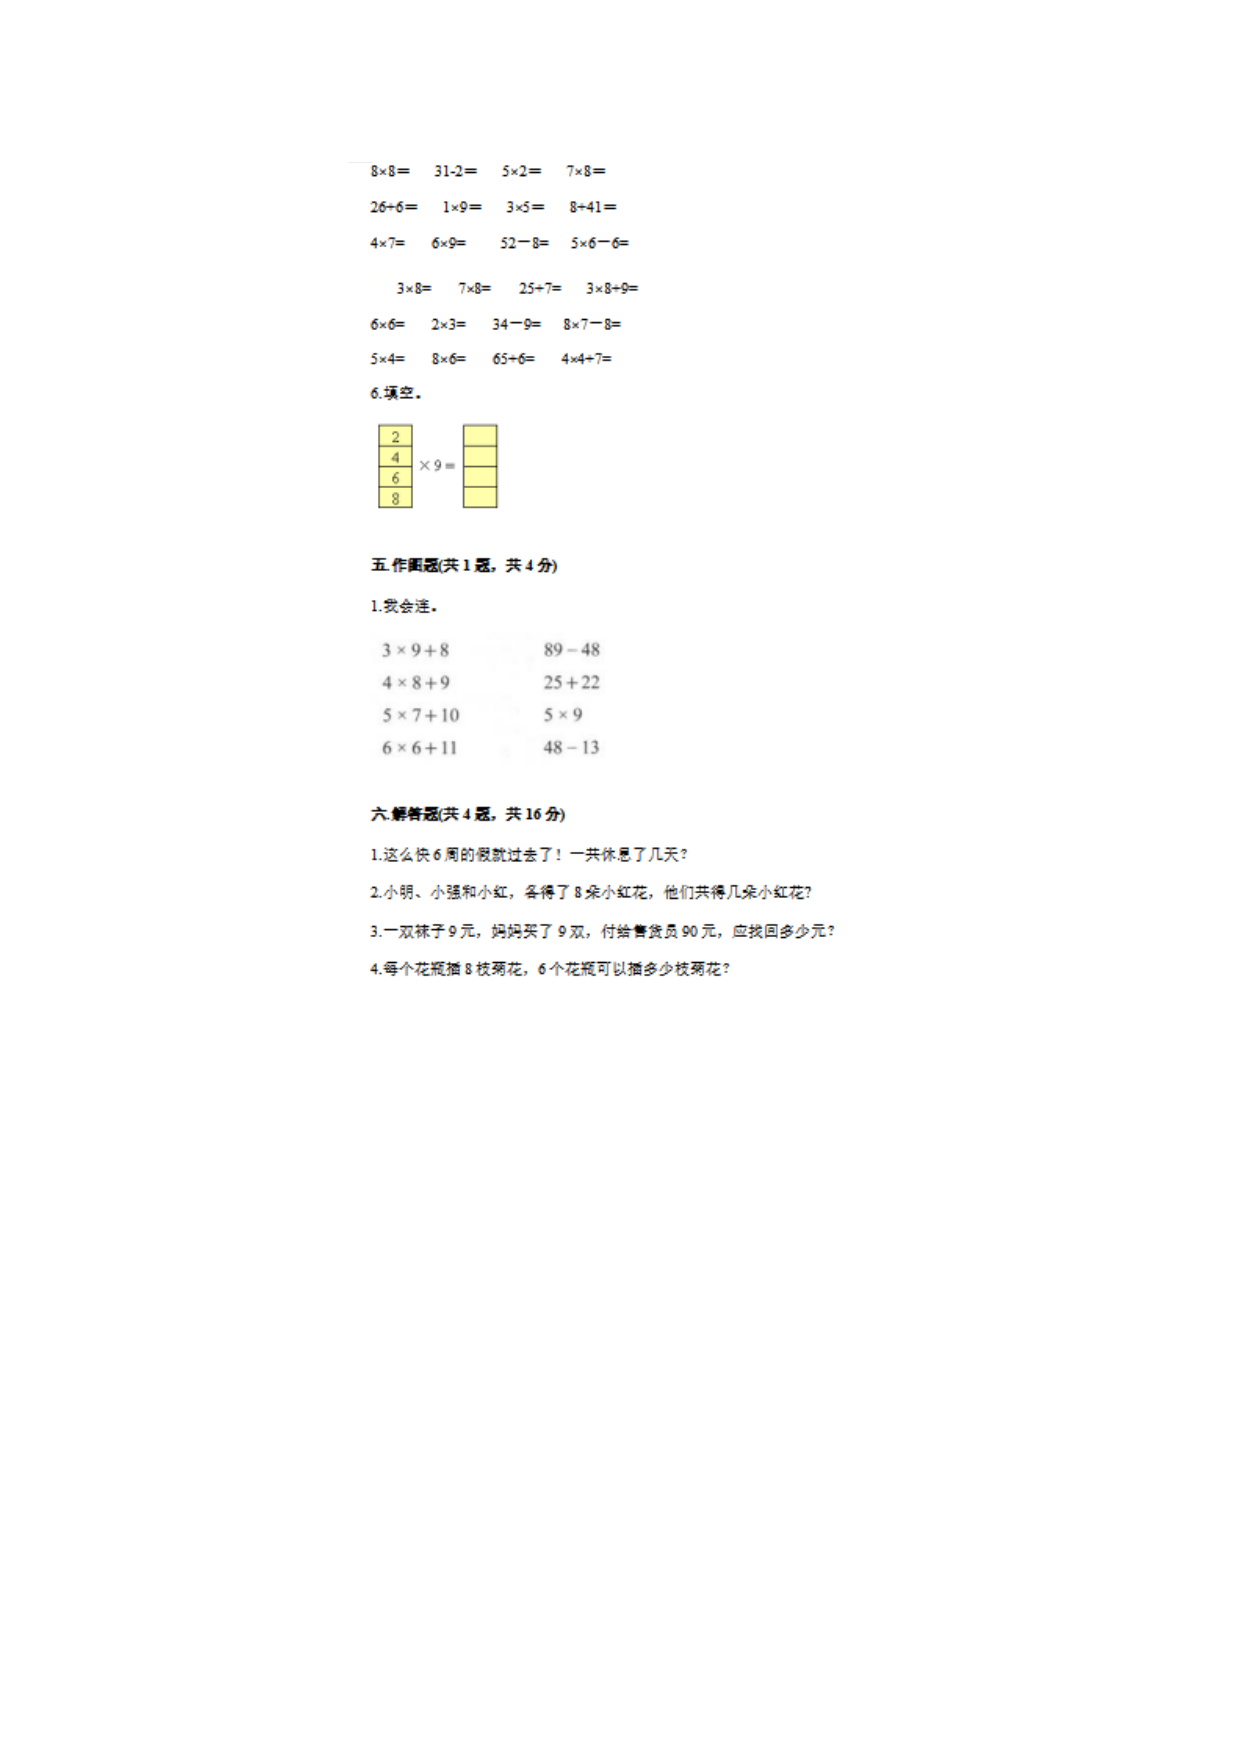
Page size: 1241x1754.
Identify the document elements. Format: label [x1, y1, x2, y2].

picture [341, 162, 899, 998]
